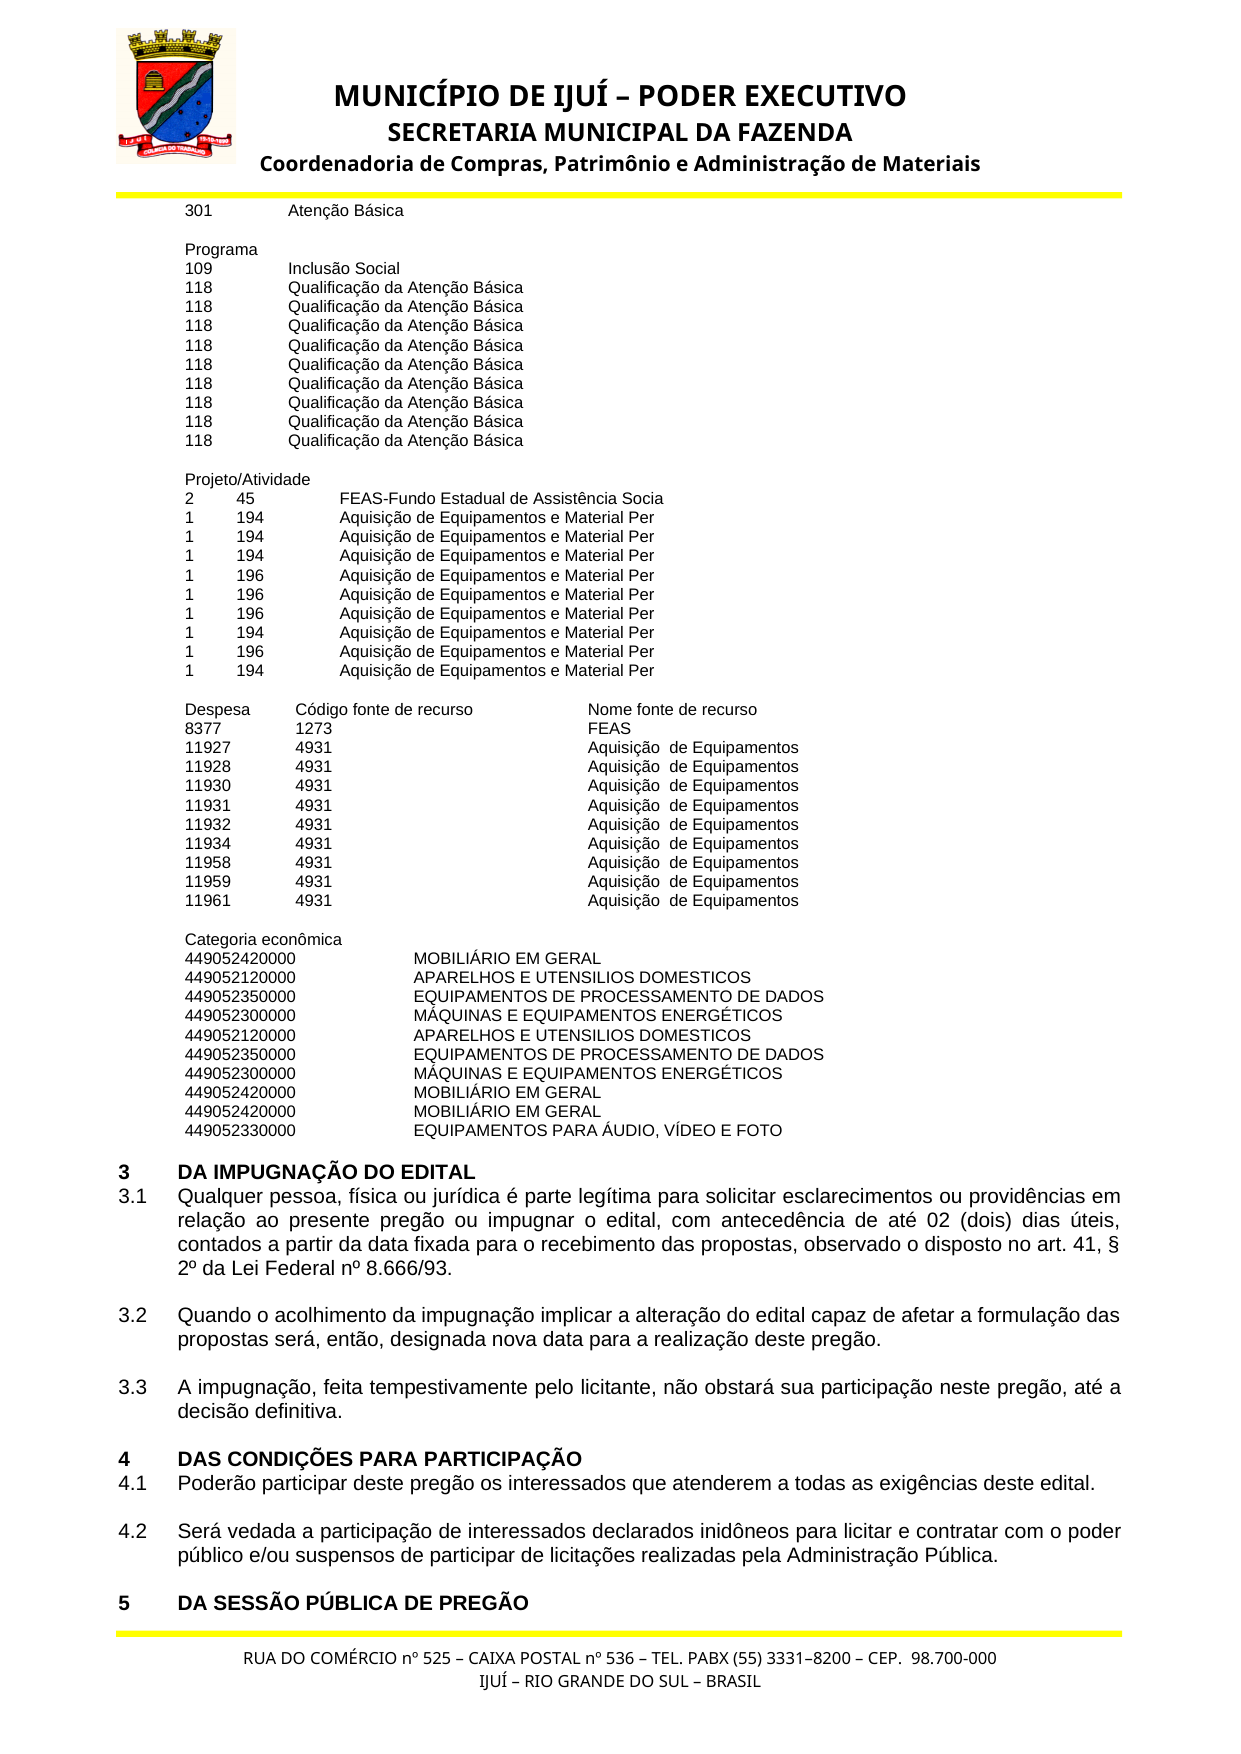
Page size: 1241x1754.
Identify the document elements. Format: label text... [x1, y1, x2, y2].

table_cell APARELHOS E UTENSILIOS DOMESTICOS [406, 1025, 1122, 1044]
list DAS CONDIÇÕES PARA PARTICIPAÇÃO [118, 1447, 1122, 1471]
table_cell 194 [229, 508, 332, 527]
table_cell 1 [177, 642, 229, 661]
table_cell Aquisição de Equipamentos [580, 776, 1122, 795]
table_cell 4931 [288, 834, 580, 853]
table_cell 1 [177, 527, 229, 546]
table_cell 449052420000 [177, 1102, 406, 1121]
table_cell 118 [177, 393, 281, 412]
list Quando o acolhimento da impugnação implicar a alteração do edital capaz de afetar a formulação das propostas será, então, designada nova data para a realização deste pregão. [118, 1303, 1122, 1351]
table_header Projeto/Atividade [177, 470, 1122, 489]
table_cell 1 [177, 508, 229, 527]
table_cell 449052300000 [177, 1006, 406, 1025]
table_cell 194 [229, 527, 332, 546]
table_cell 1 [177, 623, 229, 642]
table_cell Aquisição de Equipamentos [580, 891, 1122, 910]
table_cell 11930 [177, 776, 288, 795]
table_cell 11934 [177, 834, 288, 853]
table_cell MÁQUINAS E EQUIPAMENTOS ENERGÉTICOS [406, 1006, 1122, 1025]
table_cell Qualificação da Atenção Básica [281, 316, 1122, 335]
table_cell 118 [177, 355, 281, 374]
table_cell 118 [177, 297, 281, 316]
table_cell 449052350000 [177, 1045, 406, 1064]
table_cell APARELHOS E UTENSILIOS DOMESTICOS [406, 968, 1122, 987]
table_cell 194 [229, 546, 332, 565]
table_cell 11959 [177, 872, 288, 891]
table_header Despesa [177, 700, 288, 719]
table_cell Aquisição de Equipamentos [580, 795, 1122, 814]
table_cell 11931 [177, 795, 288, 814]
table_cell 4931 [288, 891, 580, 910]
table_cell 109 [177, 259, 281, 278]
table_cell 118 [177, 335, 281, 354]
table_cell 196 [229, 604, 332, 623]
table_cell Atenção Básica [281, 201, 1122, 220]
table_cell 196 [229, 565, 332, 584]
table_cell FEAS-Fundo Estadual de Assistência Socia [332, 489, 1122, 508]
table_cell Aquisição de Equipamentos e Material Per [332, 661, 1122, 680]
table_cell 118 [177, 374, 281, 393]
table_cell MOBILIÁRIO EM GERAL [406, 1083, 1122, 1102]
table_cell Aquisição de Equipamentos [580, 757, 1122, 776]
table_cell 2 [177, 489, 229, 508]
table_cell Qualificação da Atenção Básica [281, 335, 1122, 354]
table_cell 449052420000 [177, 949, 406, 968]
table_cell 1273 [288, 719, 580, 738]
table_cell 1 [177, 565, 229, 584]
table_cell 449052330000 [177, 1121, 406, 1140]
table_header Programa [177, 240, 1122, 259]
table_cell FEAS [580, 719, 1122, 738]
table_cell EQUIPAMENTOS DE PROCESSAMENTO DE DADOS [406, 1045, 1122, 1064]
table_cell 118 [177, 412, 281, 431]
table_cell 1 [177, 604, 229, 623]
table_cell Qualificação da Atenção Básica [281, 297, 1122, 316]
table_cell Aquisição de Equipamentos [580, 834, 1122, 853]
table_cell Qualificação da Atenção Básica [281, 374, 1122, 393]
table_cell 4931 [288, 853, 580, 872]
table_cell 449052420000 [177, 1083, 406, 1102]
table_header Nome fonte de recurso [580, 700, 1122, 719]
table_cell 1 [177, 546, 229, 565]
table_cell 196 [229, 585, 332, 604]
table_cell Aquisição de Equipamentos [580, 815, 1122, 834]
table_cell MOBILIÁRIO EM GERAL [406, 1102, 1122, 1121]
table_cell Aquisição de Equipamentos e Material Per [332, 585, 1122, 604]
table_cell 11958 [177, 853, 288, 872]
table_header Código fonte de recurso [288, 700, 580, 719]
table_cell 4931 [288, 815, 580, 834]
table_cell Aquisição de Equipamentos e Material Per [332, 623, 1122, 642]
table_cell 118 [177, 316, 281, 335]
table_cell 8377 [177, 719, 288, 738]
list A impugnação, feita tempestivamente pelo licitante, não obstará sua participação neste pregão, até a decisão definitiva. [118, 1375, 1122, 1423]
table_cell 4931 [288, 738, 580, 757]
list Qualquer pessoa, física ou jurídica é parte legítima para solicitar esclarecimentos ou providências em relação ao presente pregão ou impugnar o edital, com antecedência de até 02 (dois) dias úteis, contados a partir da data fixada para o recebimento das propostas, observado o disposto no art. 41, § 2º da Lei Federal nº 8.666/93. [118, 1183, 1122, 1279]
list Poderão participar deste pregão os interessados que atenderem a todas as exigências deste edital. [118, 1471, 1122, 1495]
table_cell Qualificação da Atenção Básica [281, 355, 1122, 374]
table_cell 449052120000 [177, 1025, 406, 1044]
table_cell 1 [177, 661, 229, 680]
table_cell 449052120000 [177, 968, 406, 987]
picture [116, 28, 237, 164]
table_cell EQUIPAMENTOS PARA ÁUDIO, VÍDEO E FOTO [406, 1121, 1122, 1140]
table_cell 118 [177, 278, 281, 297]
list Será vedada a participação de interessados declarados inidôneos para licitar e contratar com o poder público e/ou suspensos de participar de licitações realizadas pela Administração Pública. [118, 1519, 1122, 1567]
table_cell 1 [177, 585, 229, 604]
table_cell 4931 [288, 872, 580, 891]
table_cell Qualificação da Atenção Básica [281, 393, 1122, 412]
table_cell Qualificação da Atenção Básica [281, 278, 1122, 297]
table_cell 45 [229, 489, 332, 508]
table_cell 4931 [288, 795, 580, 814]
table_header Categoria econômica [177, 930, 1122, 949]
table_cell 4931 [288, 757, 580, 776]
table_cell Qualificação da Atenção Básica [281, 412, 1122, 431]
table_cell 301 [177, 201, 281, 220]
table_cell 11961 [177, 891, 288, 910]
table_cell 194 [229, 623, 332, 642]
table_cell Aquisição de Equipamentos e Material Per [332, 604, 1122, 623]
table_cell Aquisição de Equipamentos [580, 738, 1122, 757]
table_cell Qualificação da Atenção Básica [281, 431, 1122, 450]
table_cell 449052300000 [177, 1064, 406, 1083]
table_cell 11932 [177, 815, 288, 834]
table_cell 4931 [288, 776, 580, 795]
table_cell Aquisição de Equipamentos e Material Per [332, 508, 1122, 527]
list DA SESSÃO PÚBLICA DE PREGÃO [118, 1591, 1122, 1615]
table_cell Aquisição de Equipamentos e Material Per [332, 546, 1122, 565]
table_cell MÁQUINAS E EQUIPAMENTOS ENERGÉTICOS [406, 1064, 1122, 1083]
table_cell Inclusão Social [281, 259, 1122, 278]
table_cell 11927 [177, 738, 288, 757]
table_cell Aquisição de Equipamentos [580, 853, 1122, 872]
table_cell Aquisição de Equipamentos e Material Per [332, 565, 1122, 584]
table_cell 196 [229, 642, 332, 661]
table_cell MOBILIÁRIO EM GERAL [406, 949, 1122, 968]
table_cell 11928 [177, 757, 288, 776]
list DA IMPUGNAÇÃO DO EDITAL [118, 1159, 1122, 1183]
table_cell Aquisição de Equipamentos e Material Per [332, 527, 1122, 546]
table_cell 449052350000 [177, 987, 406, 1006]
table_cell 194 [229, 661, 332, 680]
table_cell EQUIPAMENTOS DE PROCESSAMENTO DE DADOS [406, 987, 1122, 1006]
table_cell Aquisição de Equipamentos [580, 872, 1122, 891]
table_cell 118 [177, 431, 281, 450]
table_cell Aquisição de Equipamentos e Material Per [332, 642, 1122, 661]
